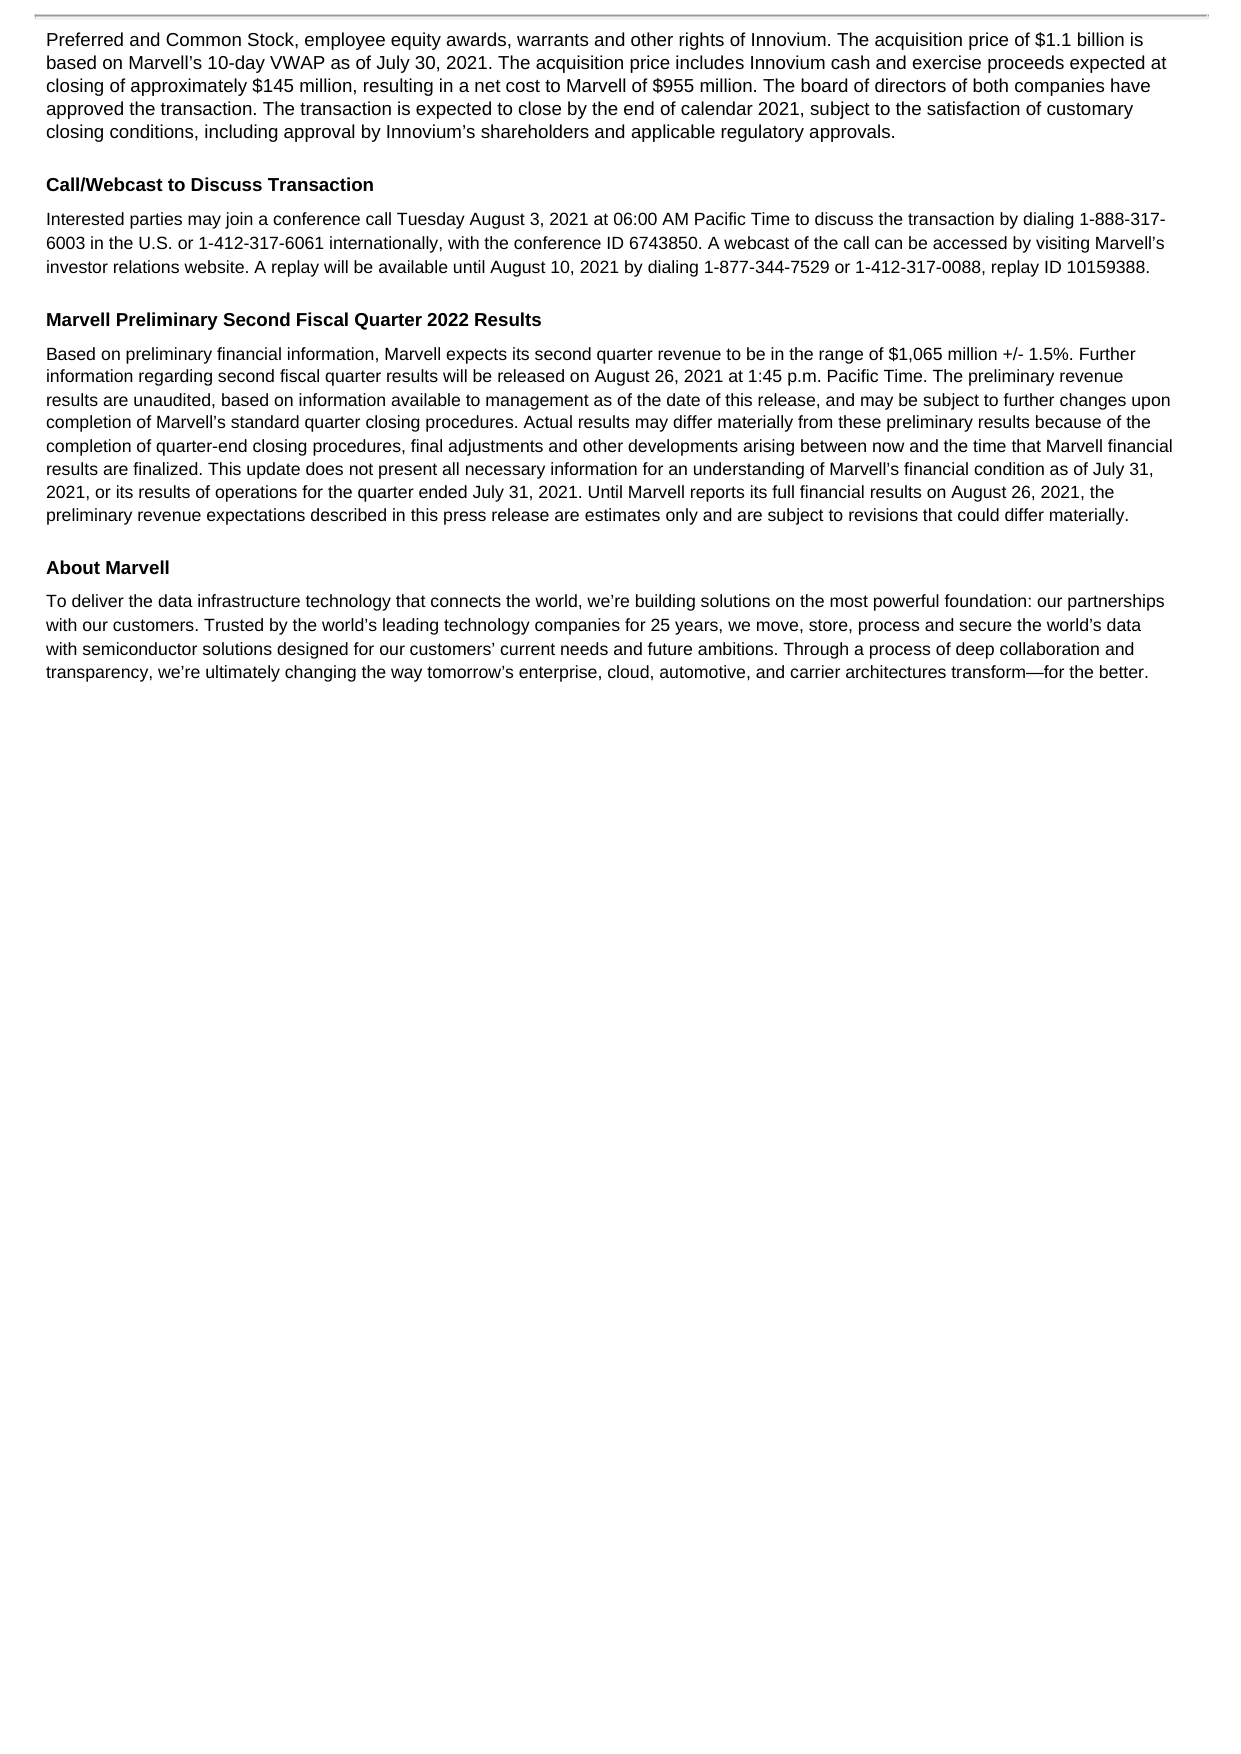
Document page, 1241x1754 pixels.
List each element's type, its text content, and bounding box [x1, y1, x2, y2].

text Based on preliminary financial information, Marvell expects its second quarter revenue to be in the range of $1,065 million +/- 1.5%. Further information regarding second fiscal quarter results will be released on August 26, 2021 at 1:45 p.m. Pacific Time. The preliminary revenue results are unaudited, based on information available to management as of the date of this release, and may be subject to further changes upon completion of Marvell’s standard quarter closing procedures. Actual results may differ materially from these preliminary results because of the completion of quarter-end closing procedures, final adjustments and other developments arising between now and the time that Marvell financial results are finalized. This update does not present all necessary information for an understanding of Marvell’s financial condition as of July 31, 2021, or its results of operations for the quarter ended July 31, 2021. Until Marvell reports its full financial results on August 26, 2021, the preliminary revenue expectations described in this press release are estimates only and are subject to revisions that could differ materially. [46, 343, 1180, 525]
text Preferred and Common Stock, employee equity awards, warrants and other rights of Innovium. The acquisition price of $1.1 billion is based on Marvell’s 10-day VWAP as of July 30, 2021. The acquisition price includes Innovium cash and exercise proceeds expected at closing of approximately $145 million, resulting in a net cost to Marvell of $955 million. The board of directors of both companies have approved the transaction. The transaction is expected to close by the end of calendar 2021, subject to the satisfaction of customary closing conditions, including approval by Innovium’s shareholders and applicable regulatory approvals. [46, 28, 1190, 142]
text Marvell Preliminary Second Fiscal Quarter 2022 Results [46, 309, 1190, 331]
text Call/Webcast to Discuss Transaction [46, 174, 1190, 196]
text Interested parties may join a conference call Tuesday August 3, 2021 at 06:00 AM Pacific Time to discuss the transaction by dialing 1-888-317-6003 in the U.S. or 1-412-317-6061 internationally, with the conference ID 6743850. A webcast of the call can be accessed by visiting Marvell’s investor relations website. A replay will be available until August 10, 2021 by dialing 1-877-344-7529 or 1-412-317-0088, replay ID 10159388. [46, 208, 1184, 277]
text To deliver the data infrastructure technology that connects the world, we’re building solutions on the most powerful foundation: our partnerships with our customers. Trusted by the world’s leading technology companies for 25 years, we move, store, process and secure the world’s data with semiconductor solutions designed for our customers’ current needs and future ambitions. Through a process of deep collaboration and transparency, we’re ultimately changing the way tomorrow’s enterprise, cloud, automotive, and carrier architectures transform—for the better. [46, 591, 1169, 682]
text About Marvell [46, 557, 1190, 578]
picture [32, 14, 1209, 21]
